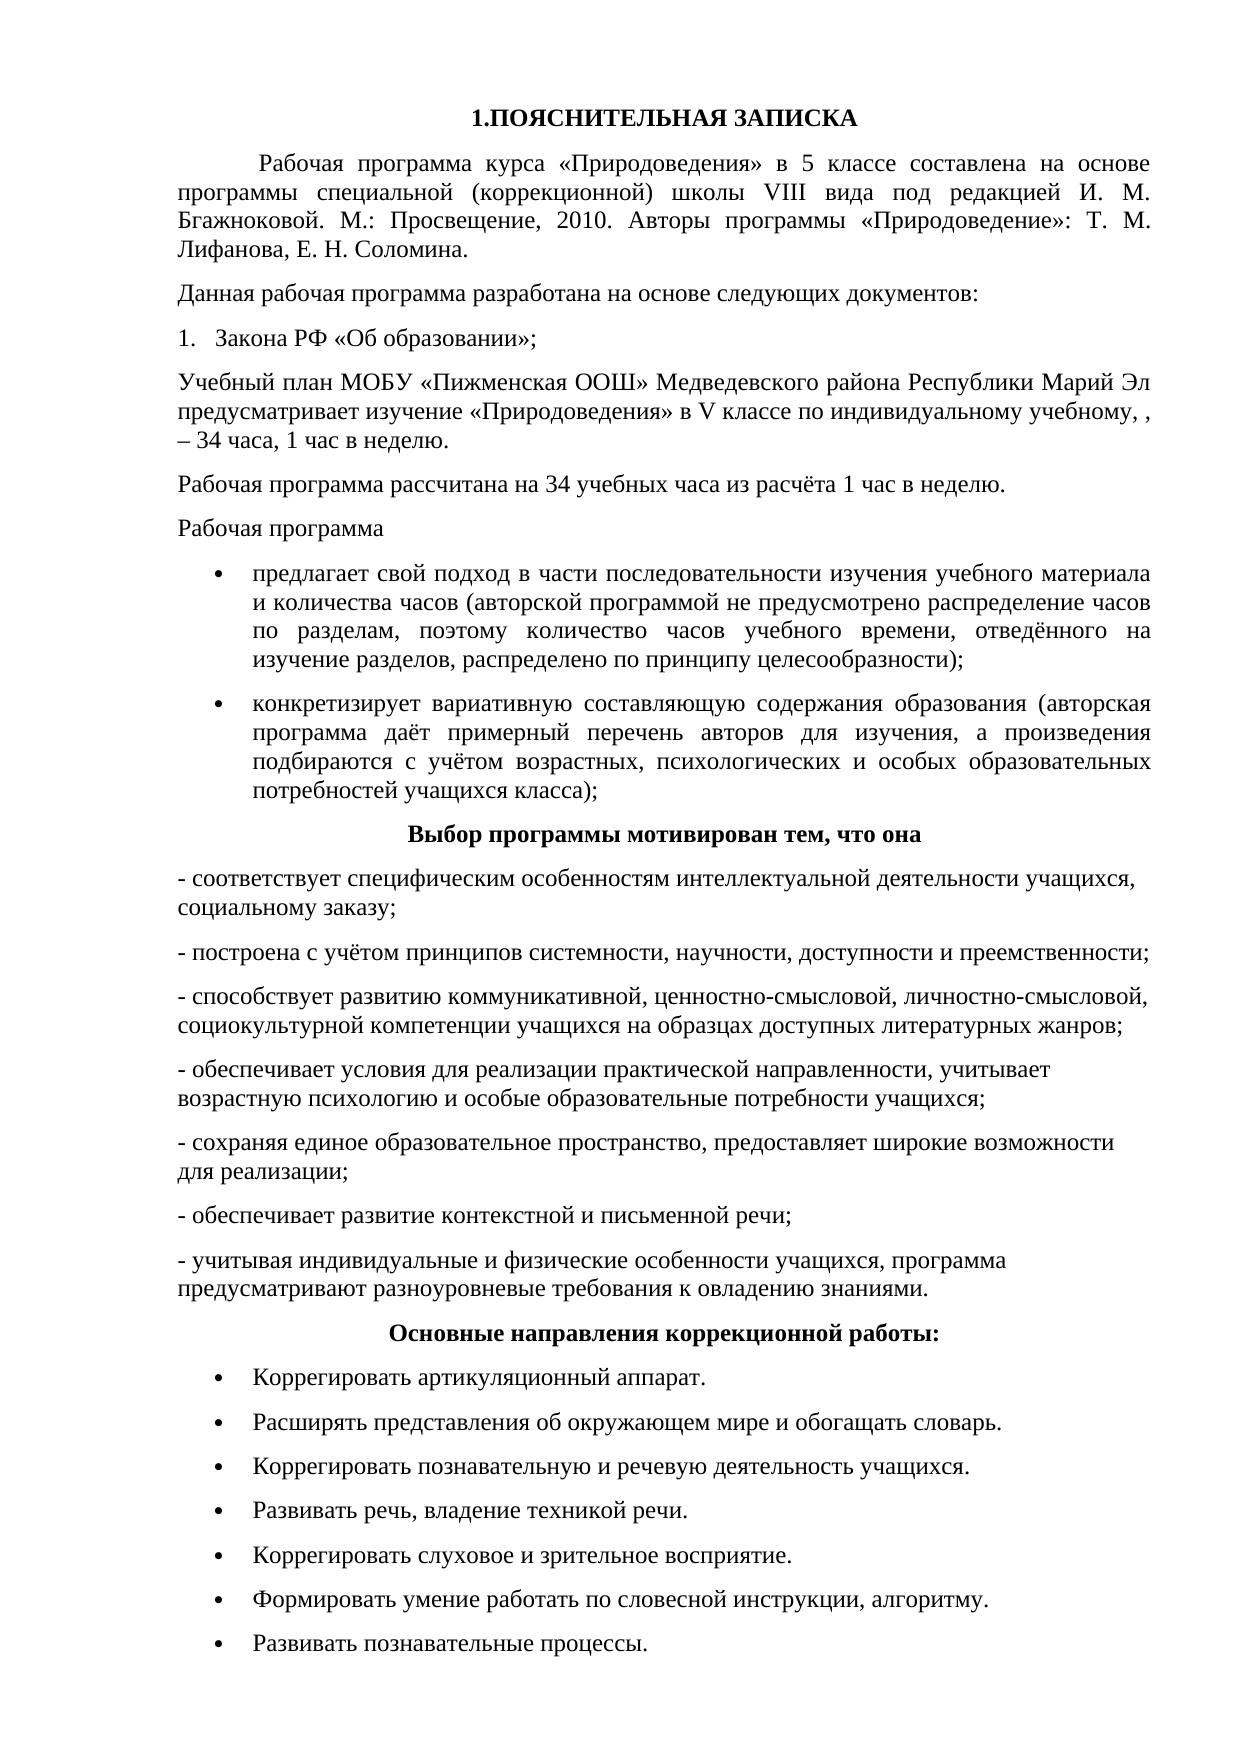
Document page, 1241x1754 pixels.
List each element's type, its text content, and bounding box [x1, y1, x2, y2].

text 1.ПОЯСНИТЕЛЬНАЯ ЗАПИСКА [177, 103, 1152, 132]
text - обеспечивает развитие контекстной и письменной речи; [177, 1200, 1152, 1229]
list Развивать познавательные процессы. [215, 1628, 1152, 1657]
list Коррегировать слуховое и зрительное восприятие. [215, 1540, 1152, 1568]
list Закона РФ «Об образовании»; [177, 323, 1152, 352]
list Развивать речь, владение техникой речи. [215, 1495, 1152, 1524]
list Формировать умение работать по словесной инструкции, алгоритму. [215, 1584, 1152, 1613]
text Учебный план МОБУ «Пижменская ООШ» Медведевского района Республики Марий Эл предусматривает изучение «Природоведения» в V классе по индивидуальному учебному, , – 34 часа, 1 час в неделю. [177, 367, 1152, 453]
text - способствует развитию коммуникативной, ценностно-смысловой, личностно-смысловой, социокультурной компетенции учащихся на образцах доступных литературных жанров; [177, 981, 1152, 1038]
text Выбор программы мотивирован тем, что она [177, 819, 1152, 848]
text - сохраняя единое образовательное пространство, предоставляет широкие возможности для реализации; [177, 1127, 1152, 1185]
text Рабочая программа курса «Природоведения» в 5 классе составлена на основе программы специальной (коррекционной) школы VIII вида под редакцией И. М. Бгажноковой. М.: Просвещение, 2010. Авторы программы «Природоведение»: Т. М. Лифанова, Е. Н. Соломина. [177, 148, 1152, 263]
text - построена с учётом принципов системности, научности, доступности и преемственности; [177, 937, 1152, 965]
text - соответствует специфическим особенностям интеллектуальной деятельности учащихся, социальному заказу; [177, 863, 1152, 921]
text - учитывая индивидуальные и физические особенности учащихся, программа предусматривают разноуровневые требования к овладению знаниями. [177, 1245, 1152, 1302]
list Расширять представления об окружающем мире и обогащать словарь. [215, 1407, 1152, 1435]
text - обеспечивает условия для реализации практической направленности, учитывает возрастную психологию и особые образовательные потребности учащихся; [177, 1054, 1152, 1112]
list Коррегировать познавательную и речевую деятельность учащихся. [215, 1451, 1152, 1480]
text Основные направления коррекционной работы: [177, 1318, 1152, 1347]
text Рабочая программа рассчитана на 34 учебных часа из расчёта 1 час в неделю. [177, 469, 1152, 498]
list конкретизирует вариативную составляющую содержания образования (авторская программа даёт примерный перечень авторов для изучения, а произведения подбираются с учётом возрастных, психологических и особых образовательных потребностей учащихся класса); [215, 688, 1152, 803]
text Данная рабочая программа разработана на основе следующих документов: [177, 278, 1152, 307]
text Рабочая программа [177, 513, 1152, 542]
list предлагает свой подход в части последовательности изучения учебного материала и количества часов (авторской программой не предусмотрено распределение часов по разделам, поэтому количество часов учебного времени, отведённого на изучение разделов, распределено по принципу целесообразности); [215, 558, 1152, 673]
list Коррегировать артикуляционный аппарат. [215, 1362, 1152, 1391]
